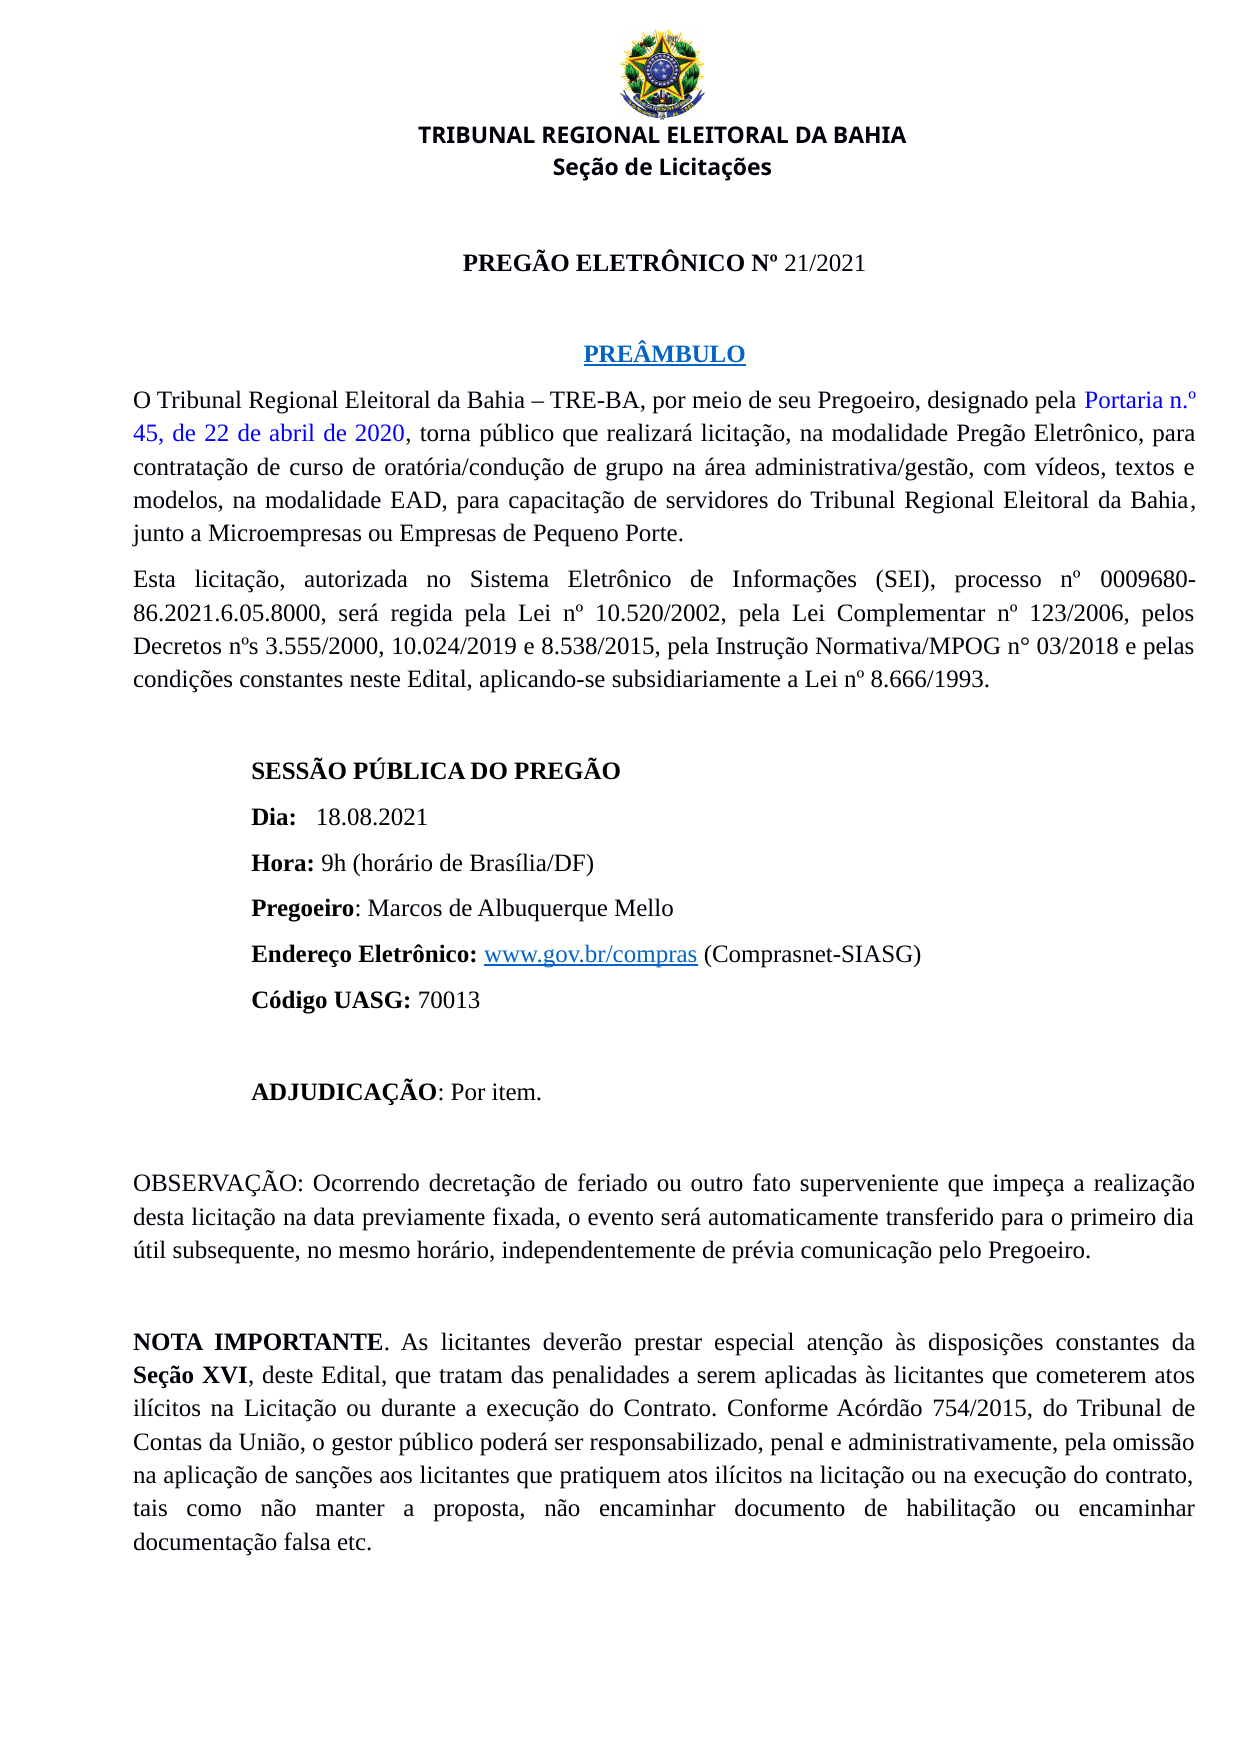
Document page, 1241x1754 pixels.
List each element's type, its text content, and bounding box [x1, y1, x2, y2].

text Hora: 9h (horário de Brasília/DF) [251, 844, 1196, 878]
text Endereço Eletrônico: www.gov.br/compras (Comprasnet-SIASG) [251, 936, 1196, 969]
text OBSERVAÇÃO: Ocorrendo decretação de feriado ou outro fato superveniente que impeça a realização desta licitação na data previamente fixada, o evento será automaticamente transferido para o primeiro dia útil subsequente, no mesmo horário, independentemente de prévia comunicação pelo Pregoeiro. [133, 1165, 1196, 1265]
text PREÂMBULO [133, 336, 1196, 369]
text Pregoeiro: Marcos de Albuquerque Mello [177, 890, 1196, 923]
text SESSÃO PÚBLICA DO PREGÃO [251, 753, 1196, 786]
text NOTA IMPORTANTE. As licitantes deverão prestar especial atenção às disposições constantes da Seção XVI, deste Edital, que tratam das penalidades a serem aplicadas às licitantes que cometerem atos ilícitos na Licitação ou durante a execução do Contrato. Conforme Acórdão 754/2015, do Tribunal de Contas da União, o gestor público poderá ser responsabilizado, penal e administrativamente, pela omissão na aplicação de sanções aos licitantes que pratiquem atos ilícitos na licitação ou na execução do contrato, tais como não manter a proposta, não encaminhar documento de habilitação ou encaminhar documentação falsa etc. [133, 1323, 1196, 1557]
text ADJUDICAÇÃO: Por item. [177, 1073, 1196, 1107]
text O Tribunal Regional Eleitoral da Bahia – TRE-BA, por meio de seu Pregoeiro, designado pela Portaria n.º 45, de 22 de abril de 2020, torna público que realizará licitação, na modalidade Pregão Eletrônico, para contratação de , junto a Microempresas ou Empresas de Pequeno Porte. [133, 382, 1196, 548]
text PREGÃO ELETRÔNICO Nº [133, 244, 1196, 278]
text Código UASG: 70013 [177, 982, 1196, 1015]
text Dia: 18.08.2021 [251, 798, 1196, 832]
text Esta licitação, autorizada no Sistema Eletrônico de Informações (SEI), processo nº , será regida pela Lei nº 10.520/2002, pela Lei Complementar nº 123/2006, pelos Decretos nºs 3.555/2000, 10.024/2019 e 8.538/2015, pela Instrução Normativa/MPOG n° 03/2018 e pelas condições constantes neste Edital, aplicando-se subsidiariamente a Lei nº 8.666/1993. [133, 561, 1196, 694]
